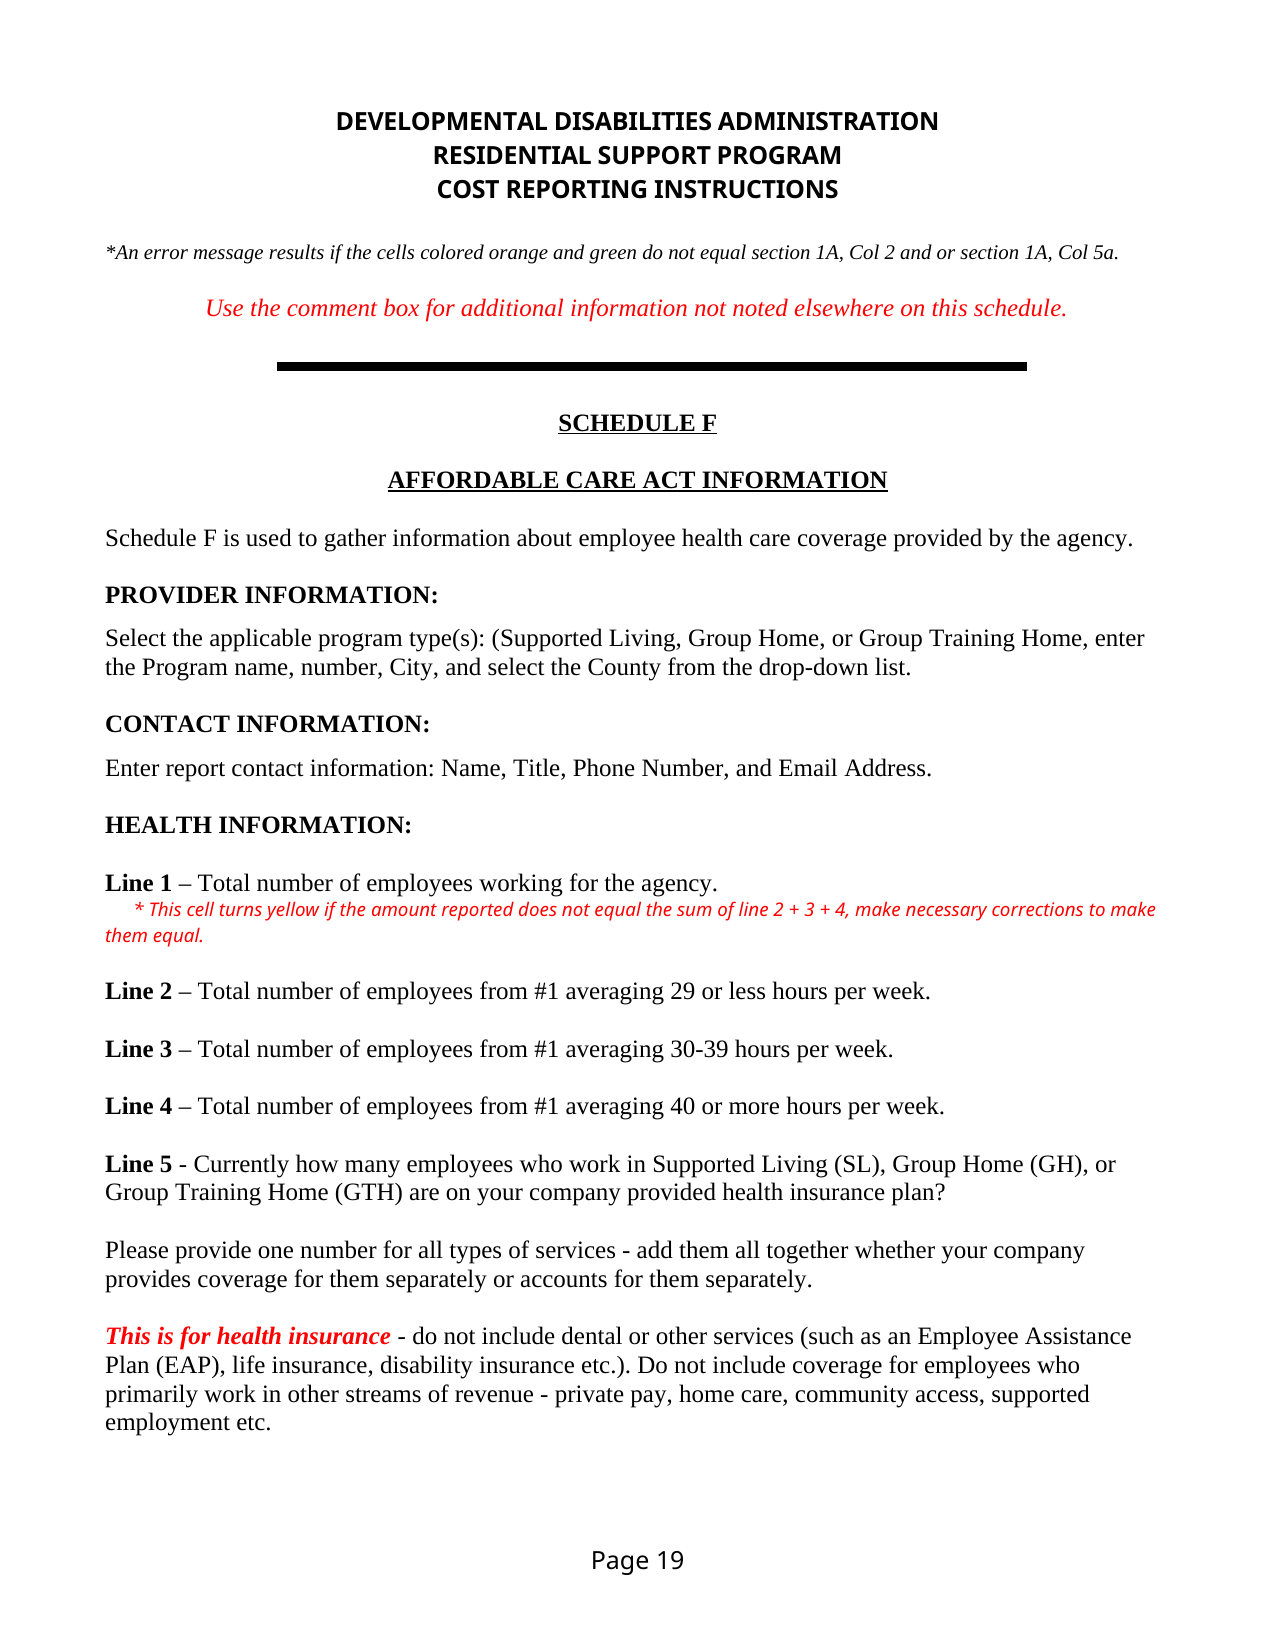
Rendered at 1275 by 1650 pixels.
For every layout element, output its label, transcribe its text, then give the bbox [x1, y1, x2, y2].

text *An error message results if the cells colored orange and green do not equal section 1A, Col 2 and or section 1A, Col 5a. [105, 240, 1170, 264]
text Use the comment box for additional information not noted elsewhere on this schedule. [105, 293, 1170, 321]
text Line 4 – Total number of employees from #1 averaging 40 or more hours per week. [105, 1091, 1170, 1120]
text Line 3 – Total number of employees from #1 averaging 30-39 hours per week. [105, 1034, 1170, 1062]
text This is for health insurance - do not include dental or other services (such as an Employee Assistance Plan (EAP), life insurance, disability insurance etc.). Do not include coverage for employees who primarily work in other streams of revenue - private pay, home care, community access, supported employment etc. [105, 1321, 1170, 1436]
text Enter report contact information: Name, Title, Phone Number, and Email Address. [105, 753, 1170, 781]
text Select the applicable program type(s): (Supported Living, Group Home, or Group Training Home, enter the Program name, number, City, and select the County from the drop-down list. [105, 623, 1170, 681]
text Line 2 – Total number of employees from #1 averaging 29 or less hours per week. [105, 976, 1170, 1005]
text HEALTH INFORMATION: [105, 810, 1170, 839]
text AFFORDABLE CARE ACT INFORMATION [105, 465, 1170, 494]
text Please provide one number for all types of services - add them all together whether your company provides coverage for them separately or accounts for them separately. [105, 1235, 1170, 1292]
text SCHEDULE F [105, 408, 1170, 436]
text Line 5 - Currently how many employees who work in Supported Living (SL), Group Home (GH), or Group Training Home (GTH) are on your company provided health insurance plan? [105, 1149, 1170, 1206]
text CONTACT INFORMATION: [105, 709, 1170, 738]
text Schedule F is used to gather information about employee health care coverage provided by the agency. [105, 523, 1170, 551]
text * This cell turns yellow if the amount reported does not equal the sum of line 2 + 3 + 4, make necessary corrections to make them equal. [105, 896, 1170, 947]
text Line 1 – Total number of employees working for the agency. [105, 868, 1170, 896]
text PROVIDER INFORMATION: [105, 580, 1170, 609]
